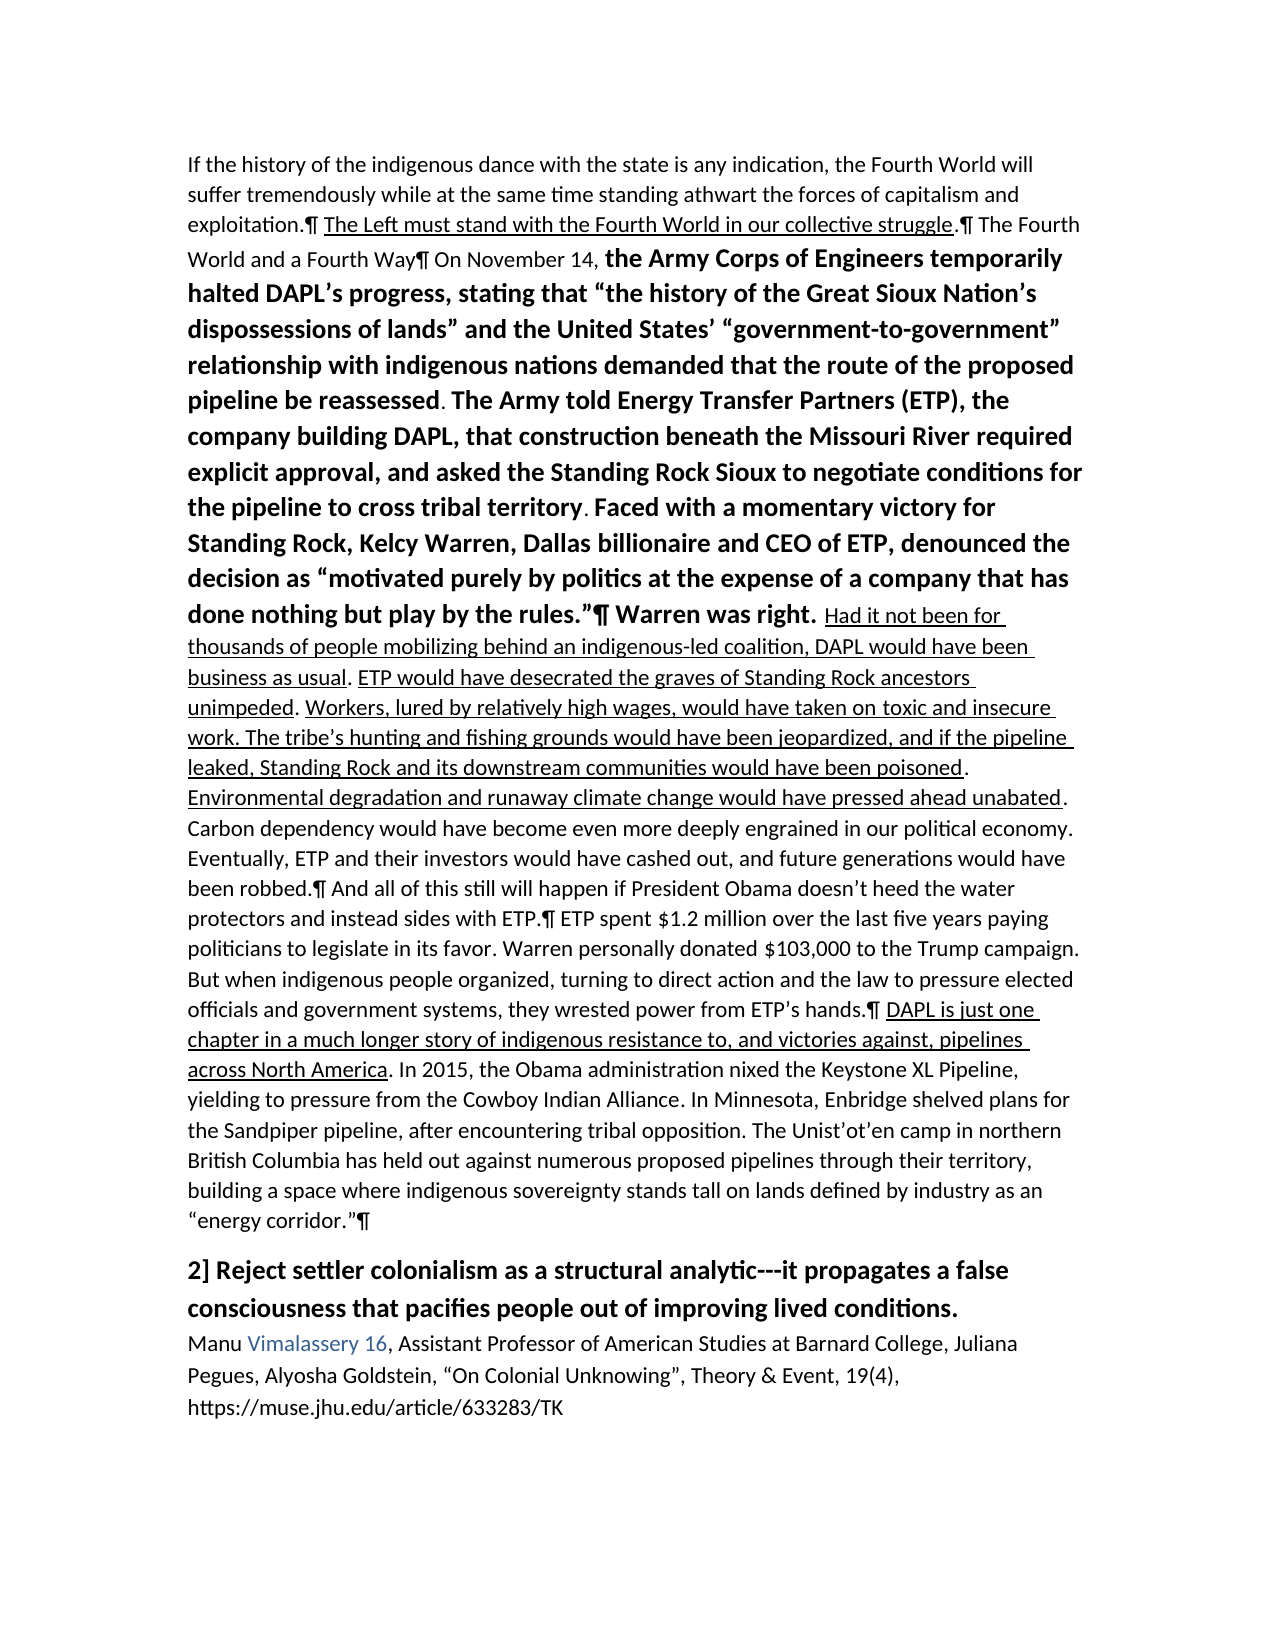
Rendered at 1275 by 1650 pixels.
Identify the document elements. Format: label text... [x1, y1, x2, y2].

subtitle 2] Reject settler colonialism as a structural analytic---it propagates a false consciousness that pacifies people out of improving lived conditions. [187, 1253, 1087, 1324]
text Manu Vimalassery 16, Assistant Professor of American Studies at Barnard College, Juliana Pegues, Alyosha Goldstein, “On Colonial Unknowing”, Theory & Event, 19(4), https://muse.jhu.edu/article/633283/TK [187, 1329, 1087, 1422]
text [187, 150, 1087, 1234]
